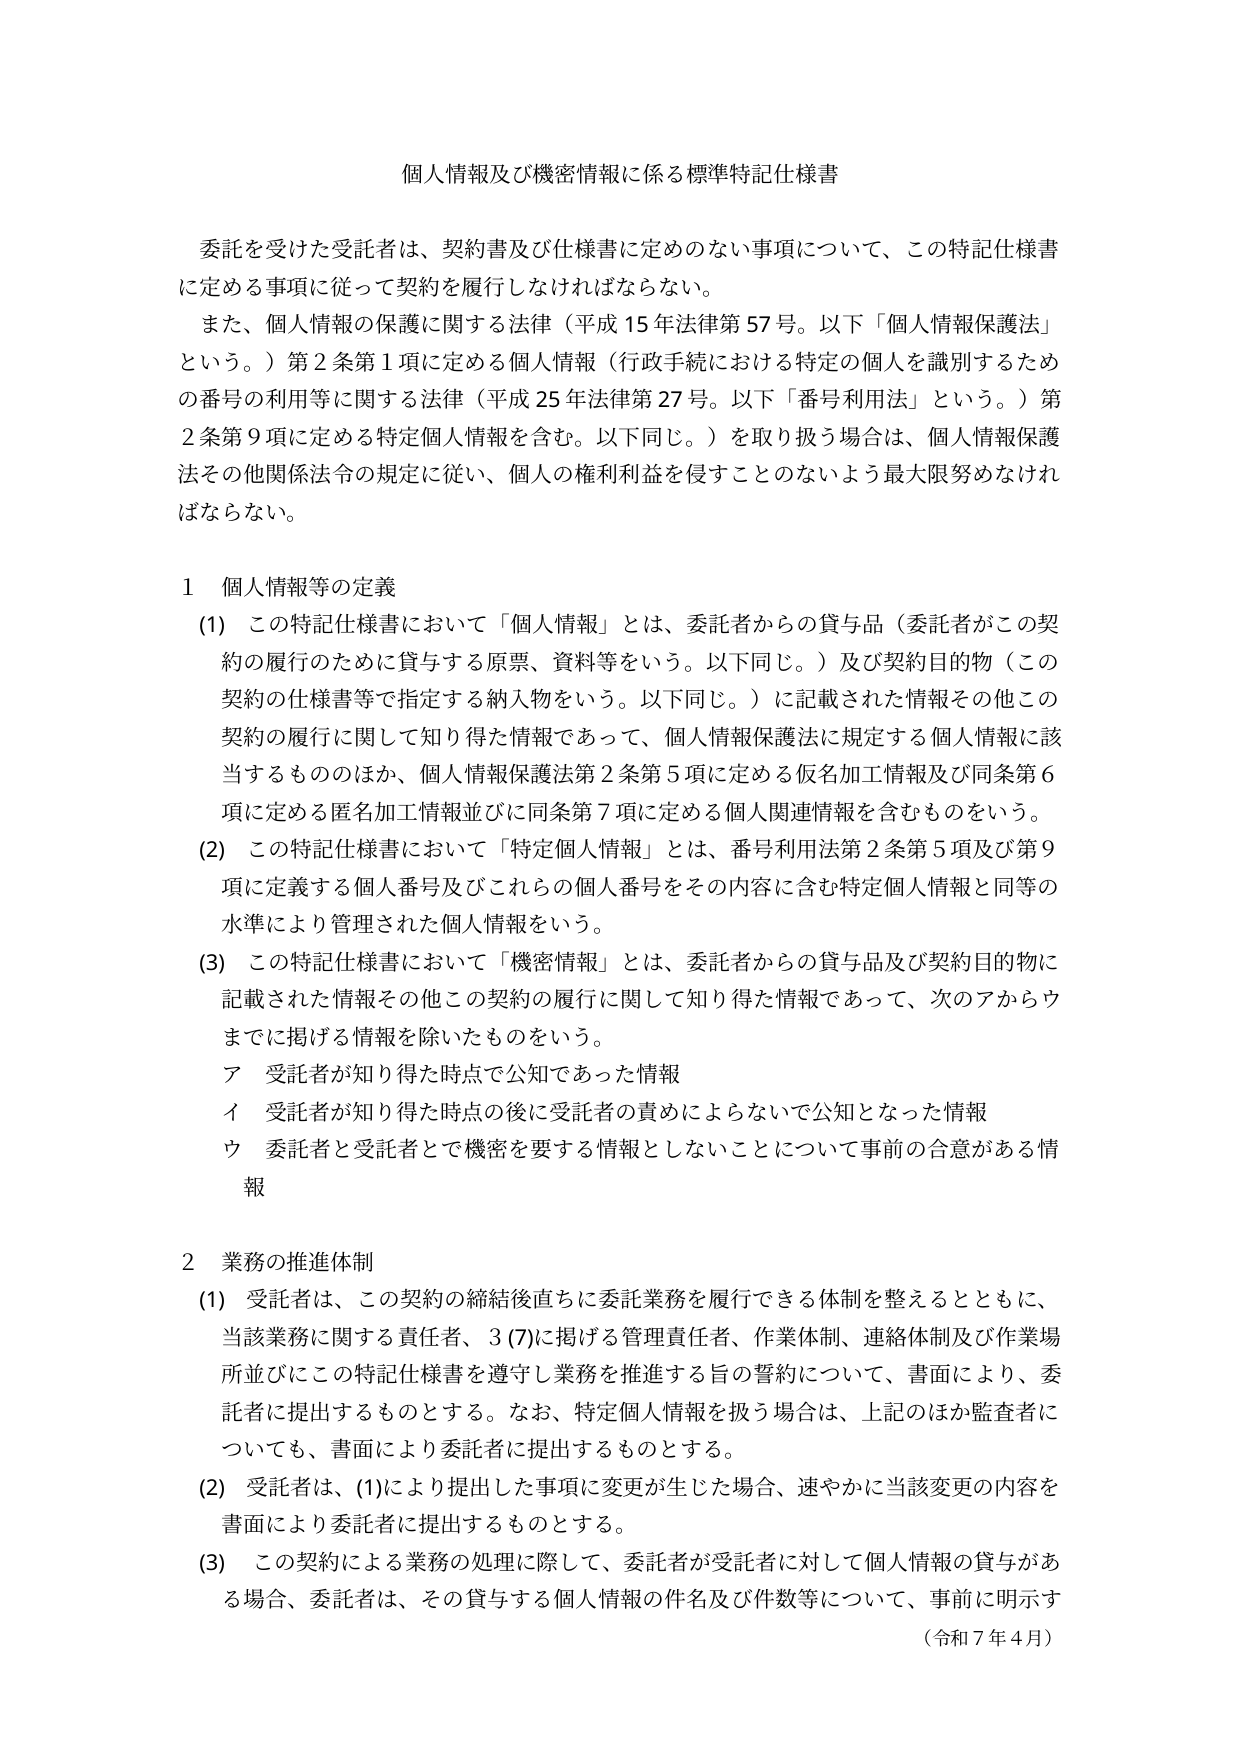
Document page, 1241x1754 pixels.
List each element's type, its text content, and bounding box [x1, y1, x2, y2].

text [199, 1542, 1063, 1617]
text また、個人情報の保護に関する法律（平成15年法律第57号。以下「個人情報保護法」という。）第２条第１項に定める個人情報（行政手続における特定の個人を識別するための番号の利用等に関する法律（平成25年法律第27号。以下「番号利用法」という。）第２条第９項に定める特定個人情報を含む。以下同じ。）を取り扱う場合は、個人情報保護法その他関係法令の規定に従い、個人の権利利益を侵すことのないよう最大限努めなければならない。 [177, 304, 1063, 529]
text ア 受託者が知り得た時点で公知であった情報 [221, 1054, 1063, 1092]
text (1) この特記仕様書において「個人情報」とは、委託者からの貸与品（委託者がこの契約の履行のために貸与する原票、資料等をいう。以下同じ。）及び契約目的物（この契約の仕様書等で指定する納入物をいう。以下同じ。）に記載された情報その他この契約の履行に関して知り得た情報であって、個人情報保護法に規定する個人情報に該当するもののほか、個人情報保護法第２条第５項に定める仮名加工情報及び同条第６項に定める匿名加工情報並びに同条第７項に定める個人関連情報を含むものをいう。 [199, 604, 1063, 829]
text 個人情報及び機密情報に係る標準特記仕様書 [177, 154, 1063, 192]
text (1) 受託者は、この契約の締結後直ちに委託業務を履行できる体制を整えるとともに、当該業務に関する責任者、３(7)に掲げる管理責任者、作業体制、連絡体制及び作業場所並びにこの特記仕様書を遵守し業務を推進する旨の誓約について、書面により、委託者に提出するものとする。なお、特定個人情報を扱う場合は、上記のほか監査者についても、書面により委託者に提出するものとする。 [199, 1279, 1063, 1467]
text イ 受託者が知り得た時点の後に受託者の責めによらないで公知となった情報 [221, 1092, 1063, 1129]
text ２ 業務の推進体制 [177, 1242, 1063, 1279]
text ウ 委託者と受託者とで機密を要する情報としないことについて事前の合意がある情報 [221, 1129, 1063, 1204]
text 委託を受けた受託者は、契約書及び仕様書に定めのない事項について、この特記仕様書に定める事項に従って契約を履行しなければならない。 [177, 229, 1063, 304]
text (2) 受託者は、(1)により提出した事項に変更が生じた場合、速やかに当該変更の内容を書面により委託者に提出するものとする。 [199, 1467, 1063, 1542]
text (3) この特記仕様書において「機密情報」とは、委託者からの貸与品及び契約目的物に記載された情報その他この契約の履行に関して知り得た情報であって、次のアからウまでに掲げる情報を除いたものをいう。 [199, 942, 1063, 1054]
text (2) この特記仕様書において「特定個人情報」とは、番号利用法第２条第５項及び第９項に定義する個人番号及びこれらの個人番号をその内容に含む特定個人情報と同等の水準により管理された個人情報をいう。 [199, 829, 1063, 942]
text １ 個人情報等の定義 [177, 567, 1063, 604]
